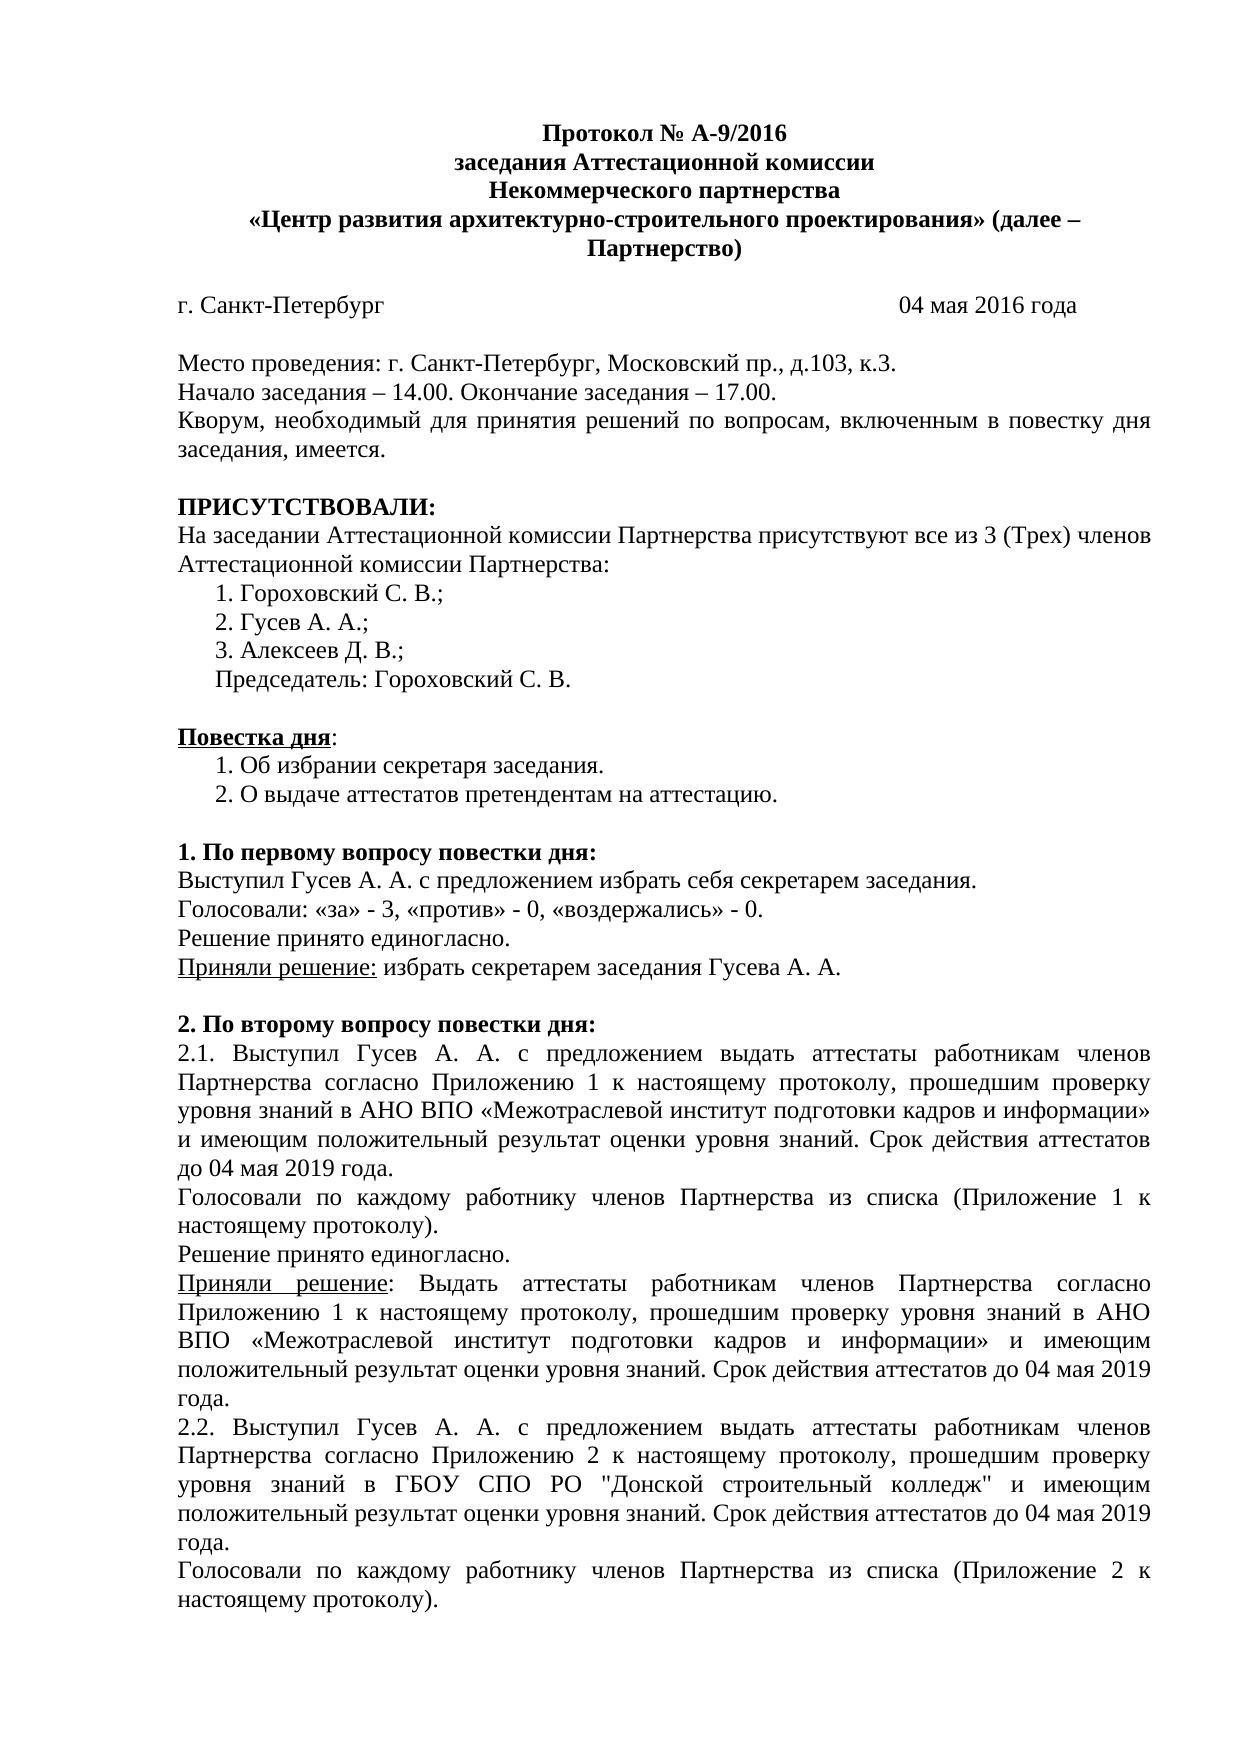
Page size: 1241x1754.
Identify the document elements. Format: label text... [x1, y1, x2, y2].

text На заседании Аттестационной комиссии Партнерства присутствуют все из 3 (Трех) членов Аттестационной комиссии Партнерства: [177, 521, 1152, 578]
text 2. О выдаче аттестатов претендентам на аттестацию. [215, 779, 1152, 808]
text 1. Гороховский С. В.; [215, 578, 1152, 607]
text «Центр развития архитектурно-строительного проектирования» (далее – Партнерство) [177, 204, 1152, 262]
text г. Санкт-Петербург 04 мая 2016 года [177, 291, 1152, 319]
text Выступил Гусев А. А. с предложением избрать себя секретарем заседания. [177, 866, 1152, 894]
text Начало заседания – 14.00. Окончание заседания – 17.00. [177, 377, 1152, 406]
text Председатель: Гороховский С. В. [215, 664, 1152, 693]
text Кворум, необходимый для принятия решений по вопросам, включенным в повестку дня заседания, имеется. [177, 406, 1152, 463]
text Решение принято единогласно. [177, 923, 1152, 952]
text 2. По второму вопросу повестки дня: [177, 1009, 1152, 1038]
text Голосовали по каждому работнику членов Партнерства из списка (Приложение 2 к настоящему протоколу). [177, 1556, 1152, 1613]
text 1. Об избрании секретаря заседания. [215, 751, 1152, 779]
text Повестка дня: [177, 722, 1152, 751]
text 2. Гусев А. А.; [215, 607, 1152, 636]
text Приняли решение: избрать секретарем заседания Гусева А. А. [177, 952, 1152, 981]
text 2.2. Выступил Гусев А. А. с предложением выдать аттестаты работникам членов Партнерства согласно Приложению 2 к настоящему протоколу, прошедшим проверку уровня знаний в ГБОУ СПО РО "Донской строительный колледж" и имеющим положительный результат оценки уровня знаний. Срок действия аттестатов до 04 мая 2019 года. [177, 1412, 1152, 1556]
text Голосовали: «за» - 3, «против» - 0, «воздержались» - 0. [177, 894, 1152, 923]
text 2.1. Выступил Гусев А. А. с предложением выдать аттестаты работникам членов Партнерства согласно Приложению 1 к настоящему протоколу, прошедшим проверку уровня знаний в АНО ВПО «Межотраслевой институт подготовки кадров и информации» и имеющим положительный результат оценки уровня знаний. Срок действия аттестатов до 04 мая 2019 года. [177, 1038, 1152, 1182]
text Место проведения: г. Санкт-Петербург, Московский пр., д.103, к.3. [177, 348, 1152, 377]
text Протокол № А-9/2016 [177, 118, 1152, 147]
text Некоммерческого партнерства [177, 176, 1152, 204]
text Приняли решение: Выдать аттестаты работникам членов Партнерства согласно Приложению 1 к настоящему протоколу, прошедшим проверку уровня знаний в АНО ВПО «Межотраслевой институт подготовки кадров и информации» и имеющим положительный результат оценки уровня знаний. Срок действия аттестатов до 04 мая 2019 года. [177, 1268, 1152, 1412]
text 1. По первому вопросу повестки дня: [177, 837, 1152, 866]
text ПРИСУТСТВОВАЛИ: [177, 492, 1152, 521]
text Решение принято единогласно. [177, 1239, 1152, 1268]
text Голосовали по каждому работнику членов Партнерства из списка (Приложение 1 к настоящему протоколу). [177, 1182, 1152, 1239]
text 3. Алексеев Д. В.; [215, 636, 1152, 664]
text заседания Аттестационной комиссии [177, 147, 1152, 176]
